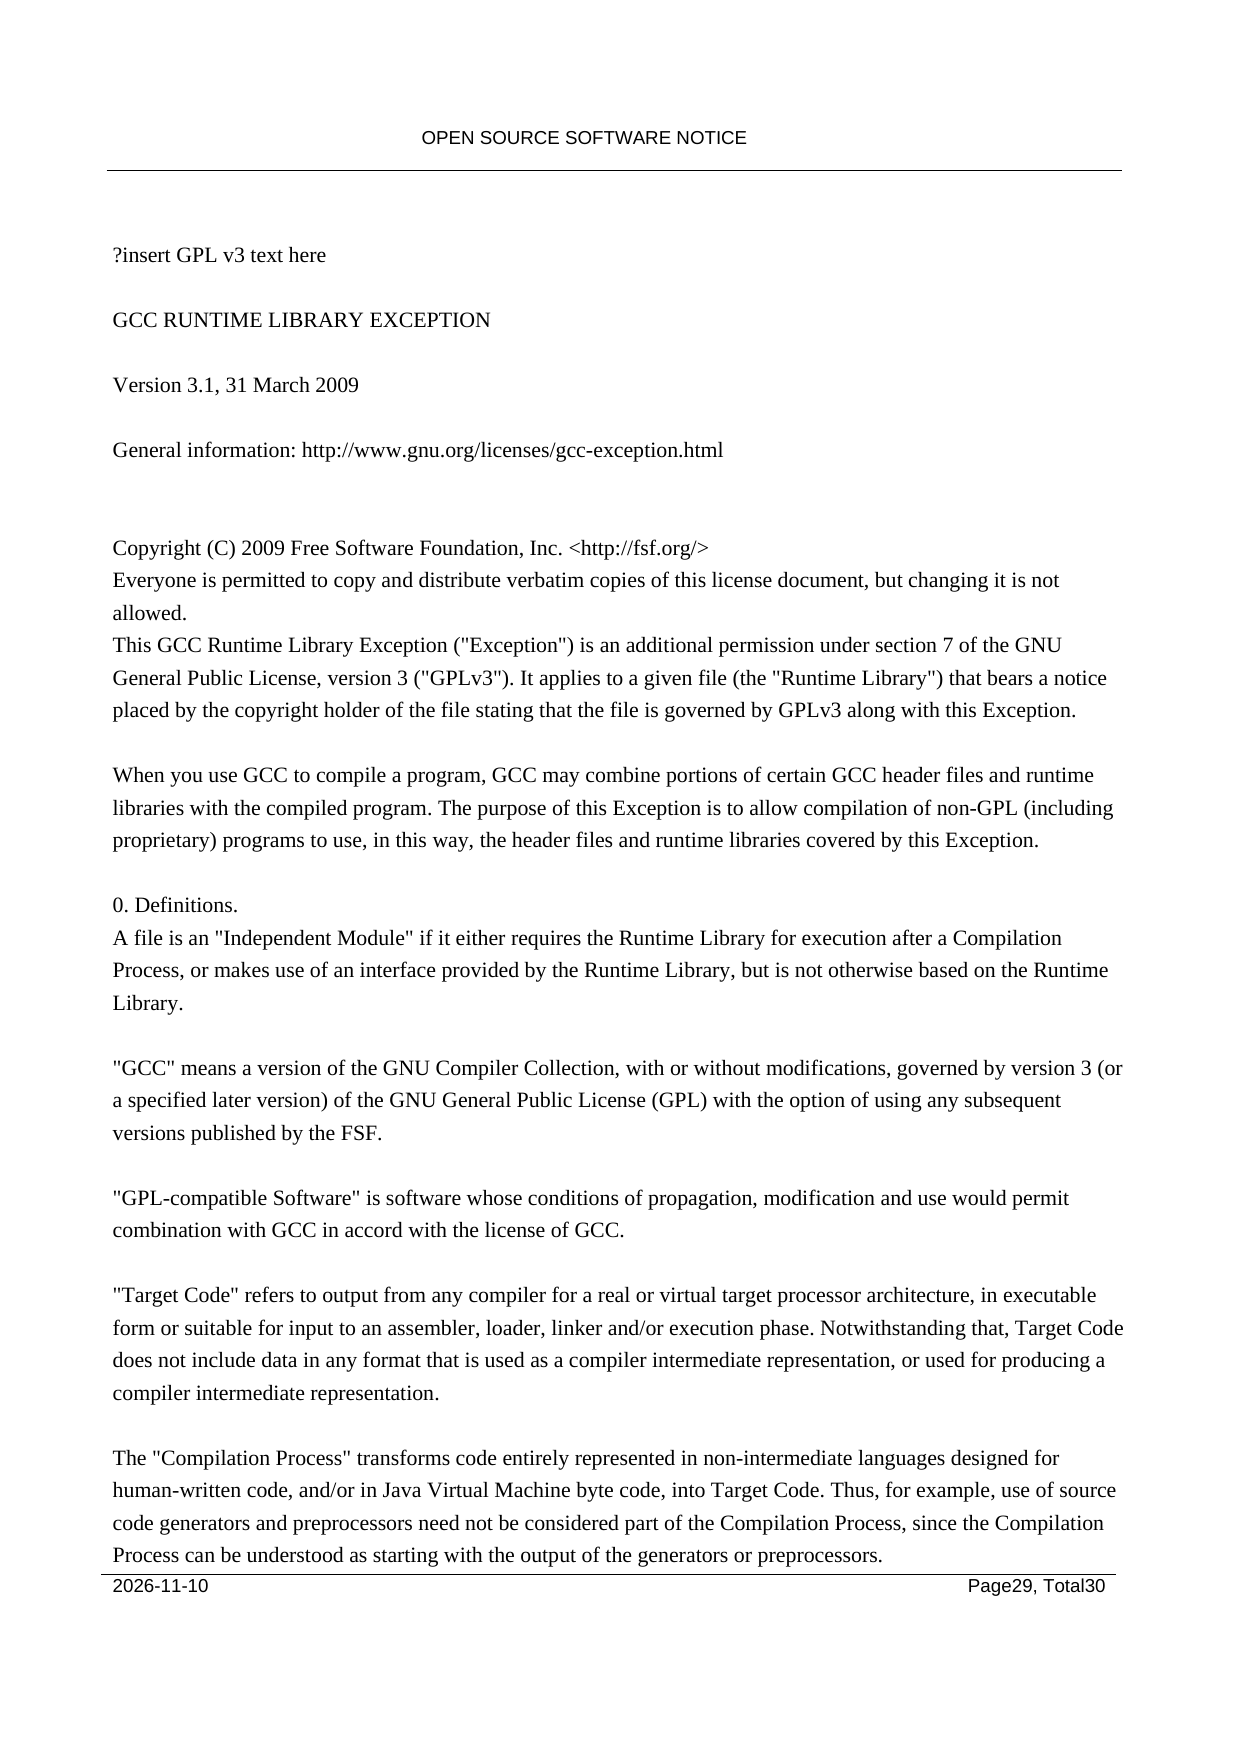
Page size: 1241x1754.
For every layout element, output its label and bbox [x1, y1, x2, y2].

text [112, 206, 1128, 1571]
